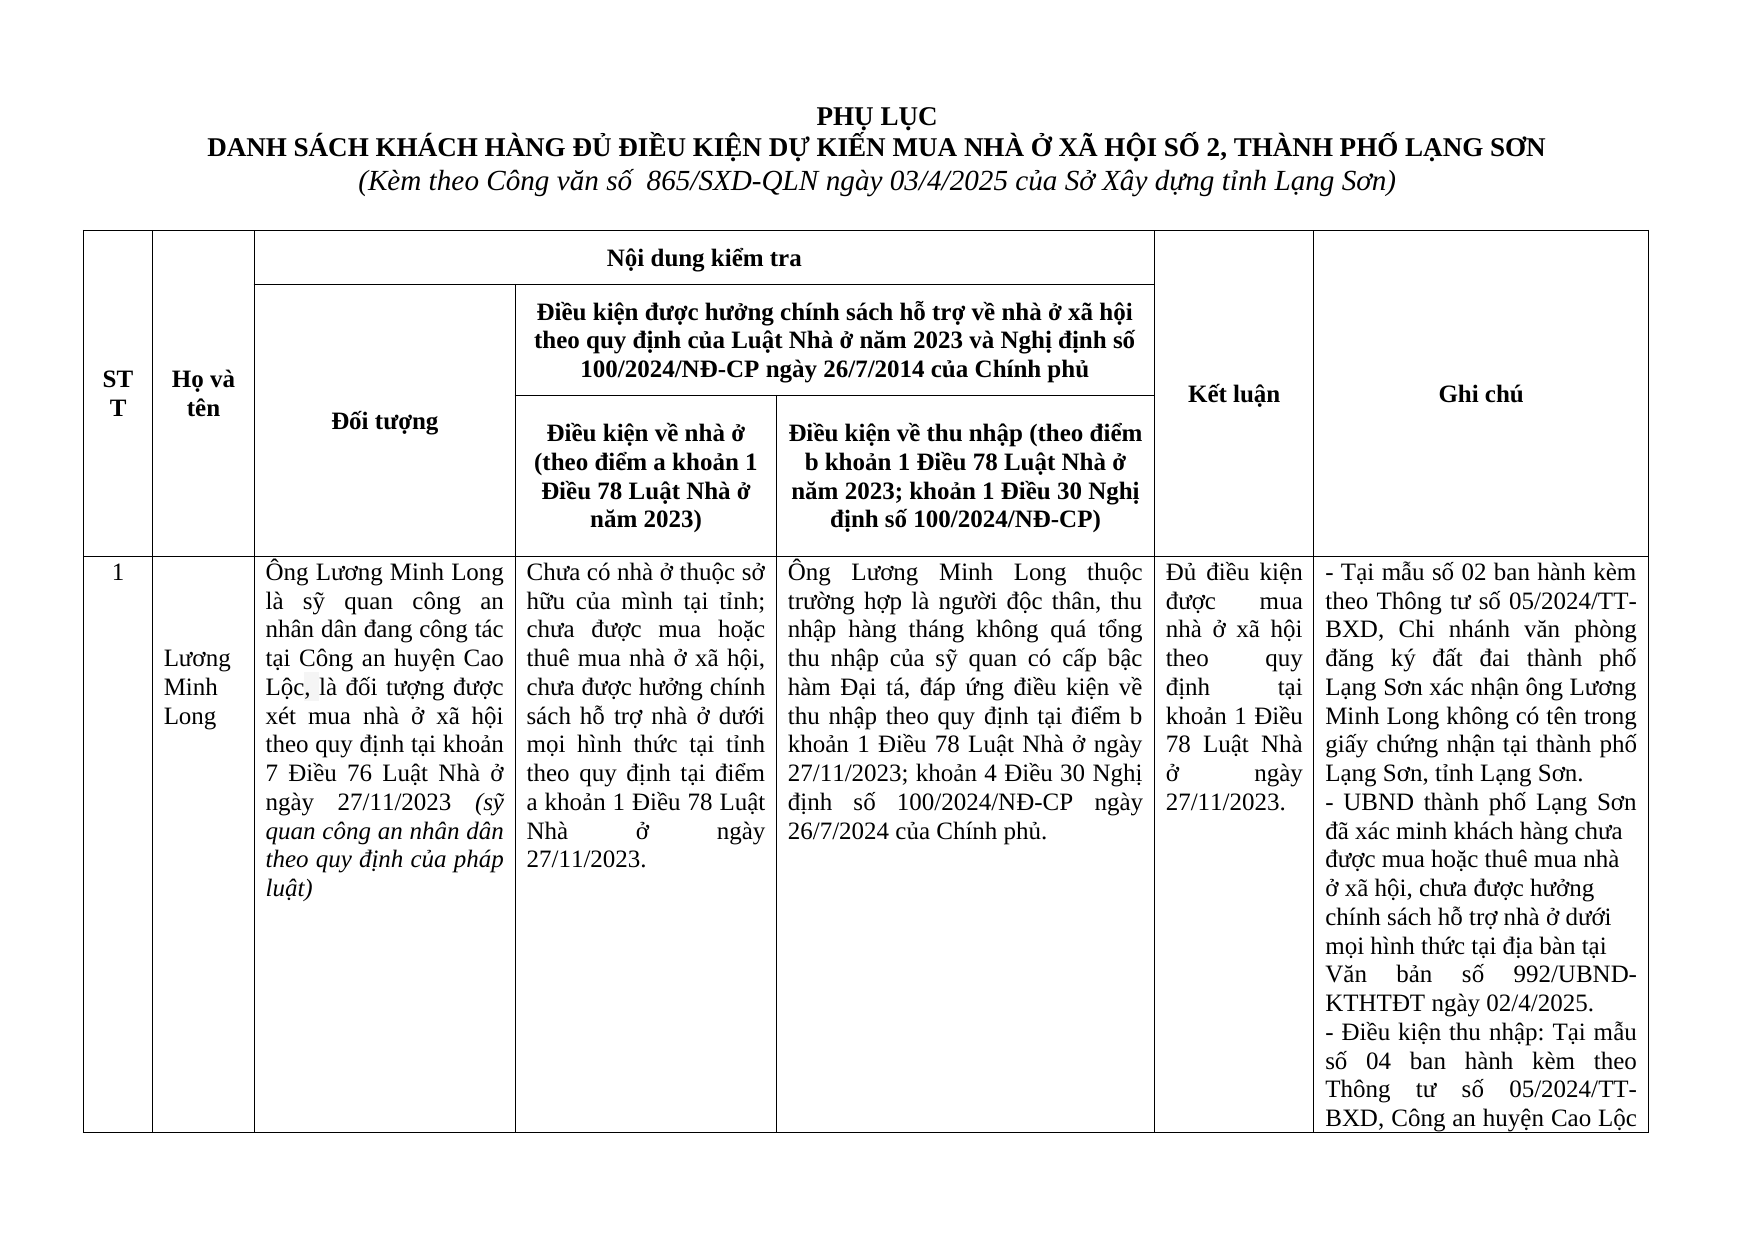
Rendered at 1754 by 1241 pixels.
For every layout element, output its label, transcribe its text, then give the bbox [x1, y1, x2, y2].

table_cell Đối tượng [255, 285, 515, 556]
table_header Họ và tên [153, 231, 254, 556]
table_header Ghi chú [1314, 231, 1648, 556]
table_header Nội dung kiểm tra [255, 231, 1154, 284]
table_header Kết luận [1155, 231, 1313, 556]
table_cell Ông Lương Minh Long thuộc trường hợp là người độc thân, thu nhập hàng tháng không quá tổng thu nhập của sỹ quan có cấp bậc hàm Đại tá, đáp ứng điều kiện về thu nhập theo quy định tại điểm b khoản 1 Điều 78 Luật Nhà ở ngày 27/11/2023; khoản 4 Điều 30 Nghị định số 100/2024/NĐ-CP ngày 26/7/2024 của Chính phủ. [777, 557, 1154, 1132]
text PHỤ LỤC [94, 100, 1659, 132]
table_cell - Tại mẫu số 02 ban hành kèm theo Thông tư số 05/2024/TT-BXD, Chi nhánh văn phòng đăng ký đất đai thành phố Lạng Sơn xác nhận ông Lương Minh Long không có tên trong giấy chứng nhận tại thành phố Lạng Sơn, tỉnh Lạng Sơn. - UBND thành phố Lạng Sơn đã xác minh khách hàng chưa được mua hoặc thuê mua nhà ở xã hội, chưa được hưởng chính sách hỗ trợ nhà ở dưới mọi hình thức tại địa bàn tại Văn bản số 992/UBND-KTHTĐT ngày 02/4/2025. - Điều kiện thu nhập: Tại mẫu số 04 ban hành kèm theo Thông tư số 05/2024/TT-BXD, Công an huyện Cao Lộc xác nhận ông Lương Minh Long có thu nhập hàng tháng là 15,816 triệu đồng. [1314, 557, 1648, 1132]
table_cell Điều kiện về nhà ở (theo điểm a khoản 1 Điều 78 Luật Nhà ở năm 2023) [516, 396, 776, 556]
text (Kèm theo Công văn số 865/SXD-QLN ngày 03/4/2025 của Sở Xây dựng tỉnh Lạng Sơn) [94, 163, 1659, 196]
table_cell Điều kiện được hưởng chính sách hỗ trợ về nhà ở xã hội theo quy định của Luật Nhà ở năm 2023 và Nghị định số 100/2024/NĐ-CP ngày 26/7/2014 của Chính phủ [516, 285, 1154, 395]
table_cell Điều kiện về thu nhập (theo điểm b khoản 1 Điều 78 Luật Nhà ở năm 2023; khoản 1 Điều 30 Nghị định số 100/2024/NĐ-CP) [777, 396, 1154, 556]
table_cell 1 [84, 557, 152, 1132]
table_cell Chưa có nhà ở thuộc sở hữu của mình tại tỉnh; chưa được mua hoặc thuê mua nhà ở xã hội, chưa được hưởng chính sách hỗ trợ nhà ở dưới mọi hình thức tại tỉnh theo quy định tại điểm a khoản 1 Điều 78 Luật Nhà ở ngày 27/11/2023. [516, 557, 776, 1132]
table_cell Lương Minh Long [153, 557, 254, 1132]
table_cell Đủ điều kiện được mua nhà ở xã hội theo quy định tại khoản 1 Điều 78 Luật Nhà ở ngày 27/11/2023. [1155, 557, 1313, 1132]
text DANH SÁCH KHÁCH HÀNG ĐỦ ĐIỀU KIỆN DỰ KIẾN MUA NHÀ Ở XÃ HỘI SỐ 2, THÀNH PHỐ LẠNG SƠN [94, 132, 1659, 163]
table_cell Ông Lương Minh Long là sỹ quan công an nhân dân đang công tác tại Công an huyện Cao Lộc, là đối tượng được xét mua nhà ở xã hội theo quy định tại khoản 7 Điều 76 Luật Nhà ở ngày 27/11/2023 (sỹ quan công an nhân dân theo quy định của pháp luật) [255, 557, 515, 1132]
table_header STT [84, 231, 152, 556]
